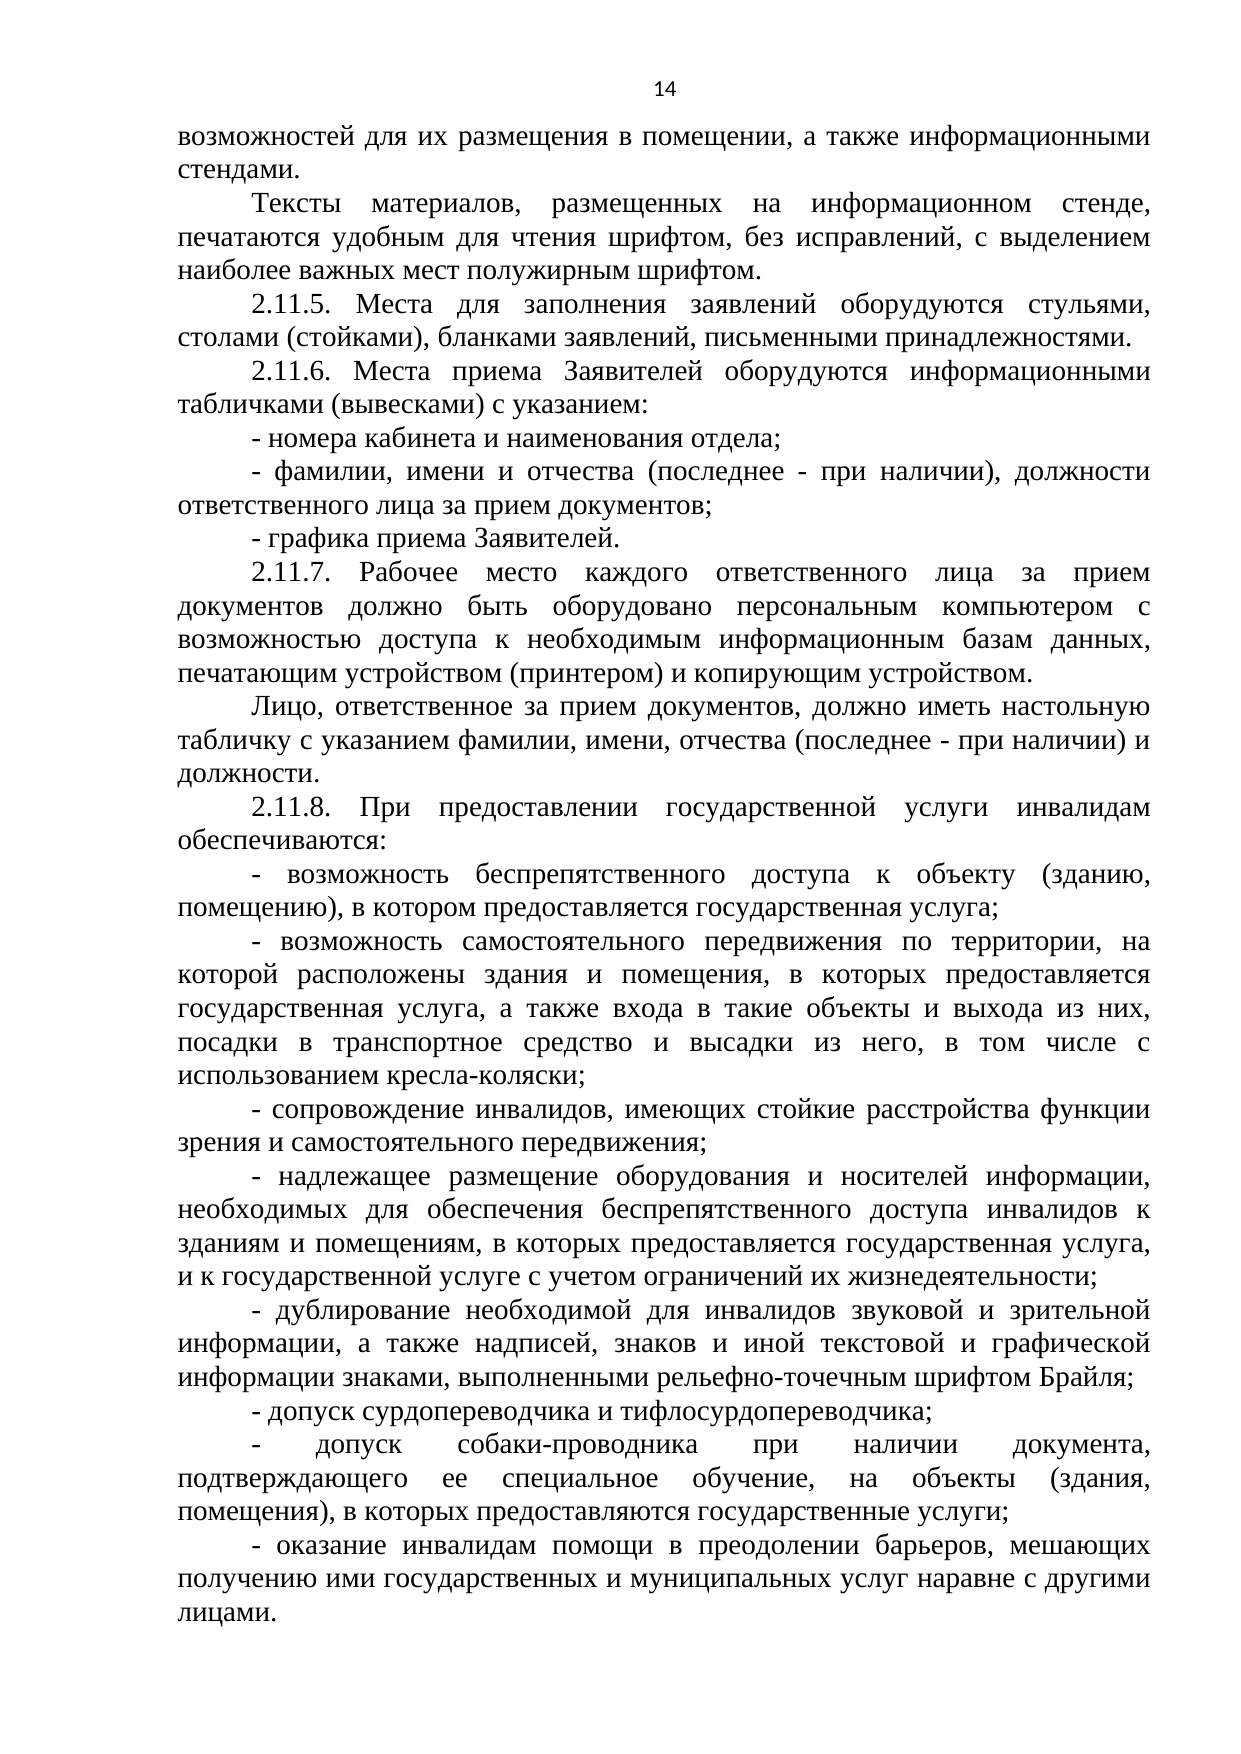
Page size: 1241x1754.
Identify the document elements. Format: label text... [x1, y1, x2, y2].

text - возможность беспрепятственного доступа к объекту (зданию, помещению), в котором предоставляется государственная услуга; [177, 856, 1152, 923]
text - допуск собаки-проводника при наличии документа, подтверждающего ее специальное обучение, на объекты (здания, помещения), в которых предоставляются государственные услуги; [177, 1426, 1152, 1527]
text - надлежащее размещение оборудования и носителей информации, необходимых для обеспечения беспрепятственного доступа инвалидов к зданиям и помещениям, в которых предоставляется государственная услуга, и к государственной услуге с учетом ограничений их жизнедеятельности; [177, 1158, 1152, 1292]
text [177, 118, 1152, 185]
text 2.11.6. Места приема Заявителей оборудуются информационными табличками (вывесками) с указанием: [177, 353, 1152, 420]
text - графика приема Заявителей. [177, 521, 1152, 554]
text - сопровождение инвалидов, имеющих стойкие расстройства функции зрения и самостоятельного передвижения; [177, 1091, 1152, 1158]
text - оказание инвалидам помощи в преодолении барьеров, мешающих получению ими государственных и муниципальных услуг наравне с другими лицами. [177, 1527, 1152, 1627]
text - дублирование необходимой для инвалидов звуковой и зрительной информации, а также надписей, знаков и иной текстовой и графической информации знаками, выполненными рельефно-точечным шрифтом Брайля; [177, 1292, 1152, 1393]
text 2.11.7. Рабочее место каждого ответственного лица за прием документов должно быть оборудовано персональным компьютером с возможностью доступа к необходимым информационным базам данных, печатающим устройством (принтером) и копирующим устройством. [177, 554, 1152, 688]
text - допуск сурдопереводчика и тифлосурдопереводчика; [177, 1393, 1152, 1426]
text - возможность самостоятельного передвижения по территории, на которой расположены здания и помещения, в которых предоставляется государственная услуга, а также входа в такие объекты и выхода из них, посадки в транспортное средство и высадки из него, в том числе с использованием кресла-коляски; [177, 923, 1152, 1091]
text - номера кабинета и наименования отдела; [177, 420, 1152, 453]
text Лицо, ответственное за прием документов, должно иметь настольную табличку с указанием фамилии, имени, отчества (последнее - при наличии) и должности. [177, 688, 1152, 789]
text - фамилии, имени и отчества (последнее - при наличии), должности ответственного лица за прием документов; [177, 453, 1152, 521]
text 2.11.8. При предоставлении государственной услуги инвалидам обеспечиваются: [177, 789, 1152, 856]
text Тексты материалов, размещенных на информационном стенде, печатаются удобным для чтения шрифтом, без исправлений, с выделением наиболее важных мест полужирным шрифтом. [177, 185, 1152, 286]
text 2.11.5. Места для заполнения заявлений оборудуются стульями, столами (стойками), бланками заявлений, письменными принадлежностями. [177, 286, 1152, 353]
